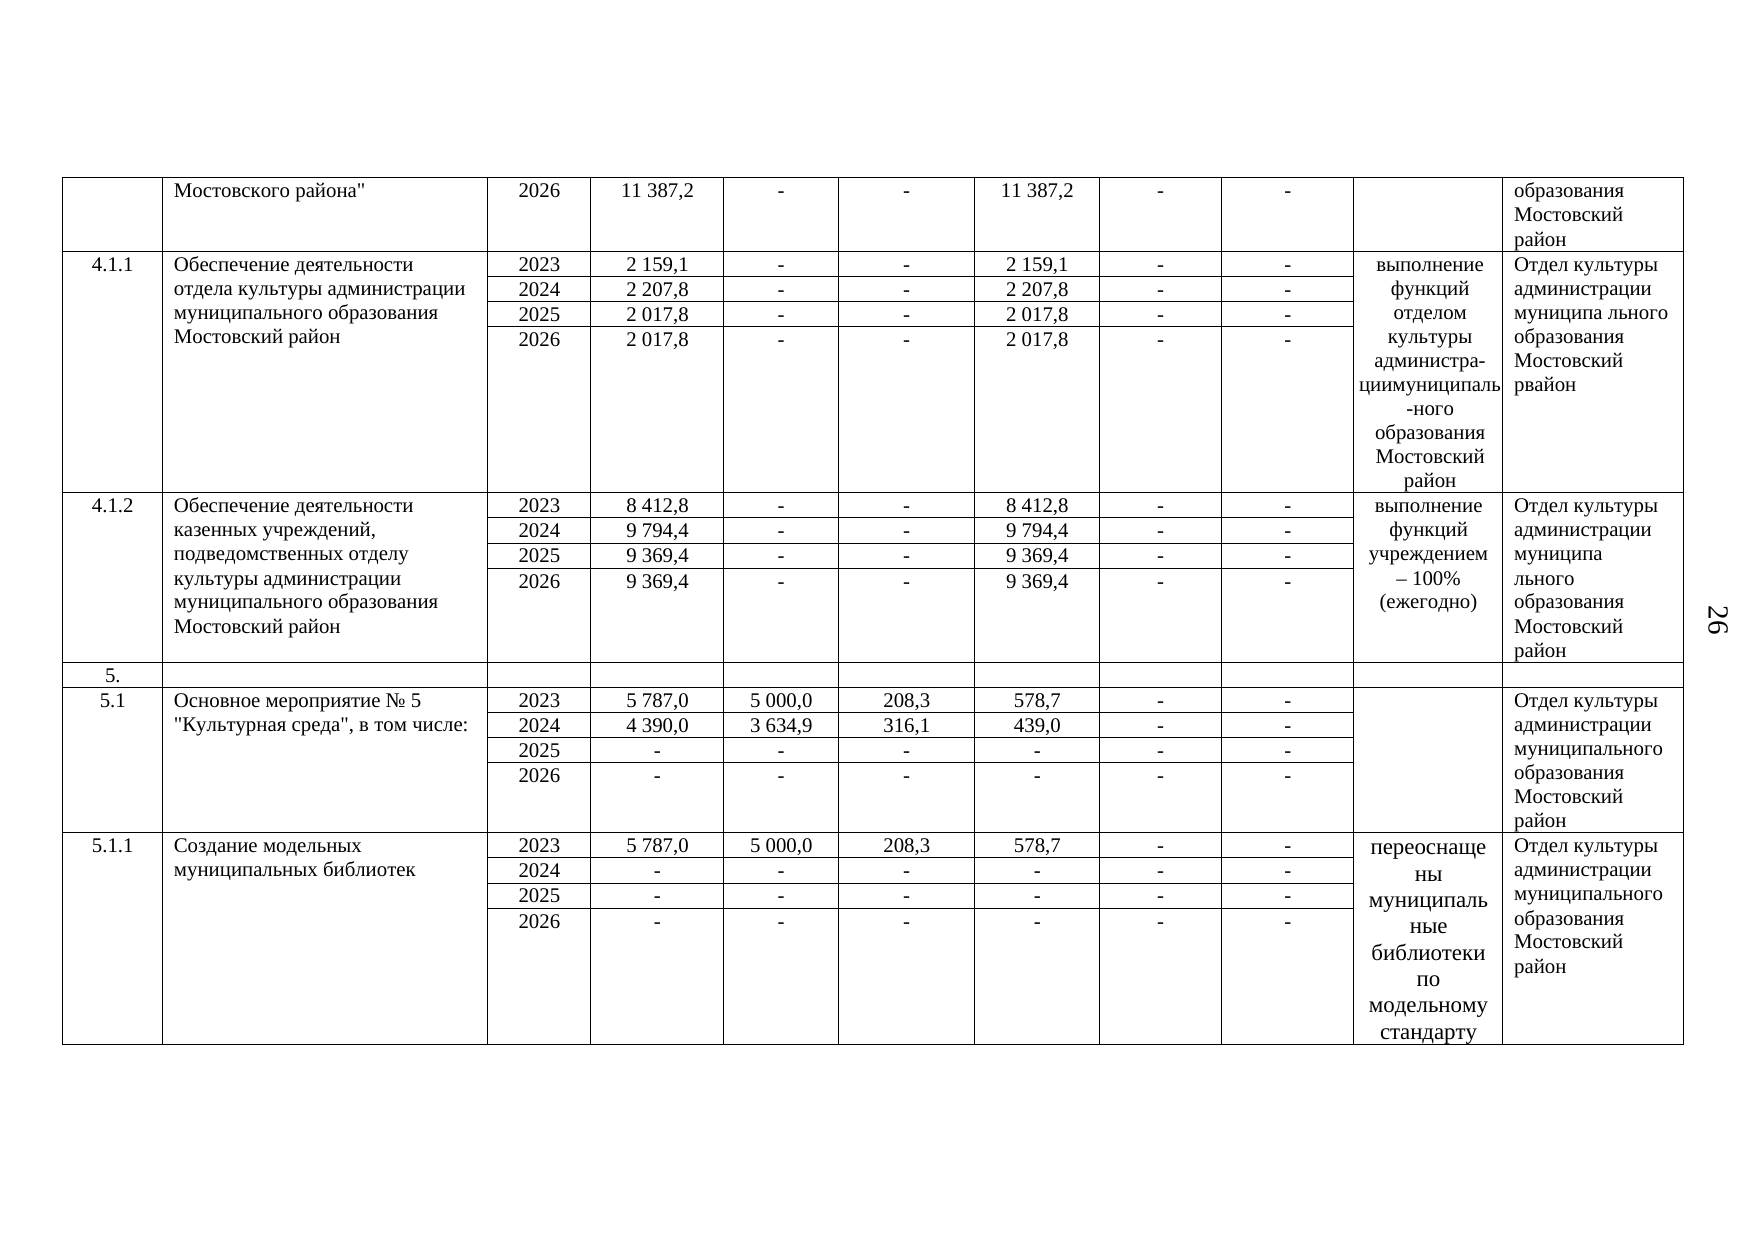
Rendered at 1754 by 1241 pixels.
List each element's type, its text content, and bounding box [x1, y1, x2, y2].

table_cell 4.1.1 [63, 252, 162, 492]
table_cell 9 369,4 [975, 544, 1099, 567]
table_cell 2 159,1 [975, 252, 1099, 276]
table_cell - [591, 884, 723, 907]
table_cell - [1222, 252, 1353, 276]
table_cell 8 412,8 [975, 493, 1099, 517]
table_cell выполнение функций учреждением – 100% (ежегодно) [1354, 493, 1502, 662]
table_cell - [839, 178, 974, 251]
table_cell 5.1 [63, 688, 162, 832]
table_cell [1222, 663, 1353, 687]
table_cell 2023 [488, 252, 590, 276]
table_cell 439,0 [975, 713, 1099, 737]
table_cell 5. [63, 663, 162, 687]
table_cell - [724, 884, 838, 907]
table_cell Отдел культуры администрации муниципа льного образования Мостовский район [1503, 493, 1683, 662]
table_cell - [724, 544, 838, 567]
table_cell Создание модельных муниципальных библиотек [163, 833, 487, 1044]
table_cell - [839, 569, 974, 662]
table_cell 2026 [488, 909, 590, 1044]
table_cell 4 390,0 [591, 713, 723, 737]
table_cell 2024 [488, 713, 590, 737]
table_cell - [975, 738, 1099, 762]
table_cell 9 794,4 [591, 518, 723, 542]
table_cell - [591, 738, 723, 762]
table_cell 208,3 [839, 688, 974, 712]
table_cell 2026 [488, 178, 590, 251]
table_cell - [839, 277, 974, 301]
table_cell Отдел культуры администрации муниципа льного образования Мостовский рвайон [1503, 252, 1683, 492]
table_cell - [839, 909, 974, 1044]
table_cell переоснащены муниципальные библиотеки по модельному стандарту [1354, 833, 1502, 1044]
table_cell - [1222, 327, 1353, 492]
table_cell - [1222, 277, 1353, 301]
table_cell [975, 663, 1099, 687]
table_cell - [1100, 909, 1221, 1044]
table_cell - [1100, 277, 1221, 301]
table_cell - [1100, 738, 1221, 762]
table_cell - [1222, 884, 1353, 907]
table_cell - [1100, 569, 1221, 662]
table_cell - [724, 569, 838, 662]
table_cell - [839, 763, 974, 832]
table_cell 208,3 [839, 833, 974, 857]
table_cell - [975, 858, 1099, 882]
table_cell - [1100, 544, 1221, 567]
table_cell [163, 663, 487, 687]
table_cell [1503, 663, 1683, 687]
table_cell - [724, 252, 838, 276]
table_cell 2 017,8 [591, 302, 723, 326]
table_cell [839, 663, 974, 687]
table_cell 2026 [488, 763, 590, 832]
table_cell - [839, 518, 974, 542]
table_cell - [1222, 909, 1353, 1044]
table_cell 2024 [488, 518, 590, 542]
table_cell - [724, 178, 838, 251]
table_cell 316,1 [839, 713, 974, 737]
table_cell - [591, 858, 723, 882]
table_cell Обеспечение деятельности отдела культуры администрации муниципального образования Мостовский район [163, 252, 487, 492]
table_cell [488, 663, 590, 687]
table_cell 2025 [488, 738, 590, 762]
table_cell - [1222, 302, 1353, 326]
table_cell - [1100, 178, 1221, 251]
table_cell - [1100, 327, 1221, 492]
table_cell 2024 [488, 858, 590, 882]
table_cell - [1222, 858, 1353, 882]
table_cell - [839, 327, 974, 492]
table_cell 9 369,4 [591, 569, 723, 662]
table_cell 11 387,2 [591, 178, 723, 251]
table_cell выполнение функций отделом культуры администра-циимуниципаль-ного образования Мостовский район [1354, 252, 1502, 492]
table_cell - [1100, 252, 1221, 276]
table_cell 5 000,0 [724, 833, 838, 857]
table_cell - [839, 252, 974, 276]
table_cell - [975, 884, 1099, 907]
table_cell 2 159,1 [591, 252, 723, 276]
table_cell - [724, 909, 838, 1044]
table_cell 2026 [488, 327, 590, 492]
table_cell - [1222, 763, 1353, 832]
table_cell - [724, 738, 838, 762]
table_cell - [1222, 713, 1353, 737]
table_cell - [1100, 518, 1221, 542]
table_cell - [1100, 493, 1221, 517]
table_cell Обеспечение деятельности казенных учреждений, подведомственных отделу культуры администрации муниципального образования Мостовский район [163, 493, 487, 662]
table_cell - [975, 763, 1099, 832]
table_cell Основное мероприятие № 5 "Культурная среда", в том числе: [163, 688, 487, 832]
table_cell 2025 [488, 544, 590, 567]
table_cell - [724, 277, 838, 301]
table_cell 5 000,0 [724, 688, 838, 712]
table_cell - [839, 544, 974, 567]
table_cell 2025 [488, 302, 590, 326]
table_cell - [591, 909, 723, 1044]
table_cell Отдел культуры администрации муниципального образования Мостовский район [1503, 688, 1683, 832]
table_cell 2023 [488, 833, 590, 857]
table_cell 2025 [488, 884, 590, 907]
table_cell - [1222, 738, 1353, 762]
table_cell [1354, 688, 1502, 832]
table_cell - [839, 738, 974, 762]
table_cell - [1222, 544, 1353, 567]
table_cell - [839, 858, 974, 882]
table_cell - [724, 518, 838, 542]
table_cell - [724, 302, 838, 326]
table_cell 2 207,8 [591, 277, 723, 301]
table_cell 2023 [488, 493, 590, 517]
table_cell - [839, 302, 974, 326]
table_cell - [1222, 493, 1353, 517]
table_cell - [1222, 688, 1353, 712]
table_cell 9 369,4 [975, 569, 1099, 662]
table_cell - [1222, 569, 1353, 662]
table_cell [591, 663, 723, 687]
table_cell - [839, 493, 974, 517]
table_cell 578,7 [975, 833, 1099, 857]
table_cell - [1100, 833, 1221, 857]
table_cell 5 787,0 [591, 688, 723, 712]
table_cell - [1222, 518, 1353, 542]
table_cell - [1100, 302, 1221, 326]
table_cell - [1100, 858, 1221, 882]
table_cell [724, 663, 838, 687]
table_cell 2 207,8 [975, 277, 1099, 301]
table_cell Отдел культуры администрации муниципального образования Мостовский район [1503, 833, 1683, 1044]
table_cell 11 387,2 [975, 178, 1099, 251]
table_cell - [1222, 178, 1353, 251]
table_cell 3 634,9 [724, 713, 838, 737]
table_cell 9 369,4 [591, 544, 723, 567]
table_cell - [724, 858, 838, 882]
table_cell 2 017,8 [975, 302, 1099, 326]
table_cell - [591, 763, 723, 832]
table_cell - [1100, 763, 1221, 832]
table_cell - [975, 909, 1099, 1044]
table_cell 8 412,8 [591, 493, 723, 517]
table_cell - [1100, 688, 1221, 712]
table_cell 578,7 [975, 688, 1099, 712]
table_cell 5 787,0 [591, 833, 723, 857]
table_cell - [724, 327, 838, 492]
table_cell [1354, 663, 1502, 687]
table_cell 2024 [488, 277, 590, 301]
table_cell - [724, 763, 838, 832]
table_cell 2026 [488, 569, 590, 662]
table_cell 2 017,8 [975, 327, 1099, 492]
table_cell - [1222, 833, 1353, 857]
table_cell - [724, 493, 838, 517]
table_cell - [839, 884, 974, 907]
table_cell [1100, 663, 1221, 687]
table_cell 5.1.1 [63, 833, 162, 1044]
table_cell 4.1.2 [63, 493, 162, 662]
table_cell 2023 [488, 688, 590, 712]
table_cell 2 017,8 [591, 327, 723, 492]
table_cell - [1100, 713, 1221, 737]
table_cell - [1100, 884, 1221, 907]
table_cell 9 794,4 [975, 518, 1099, 542]
